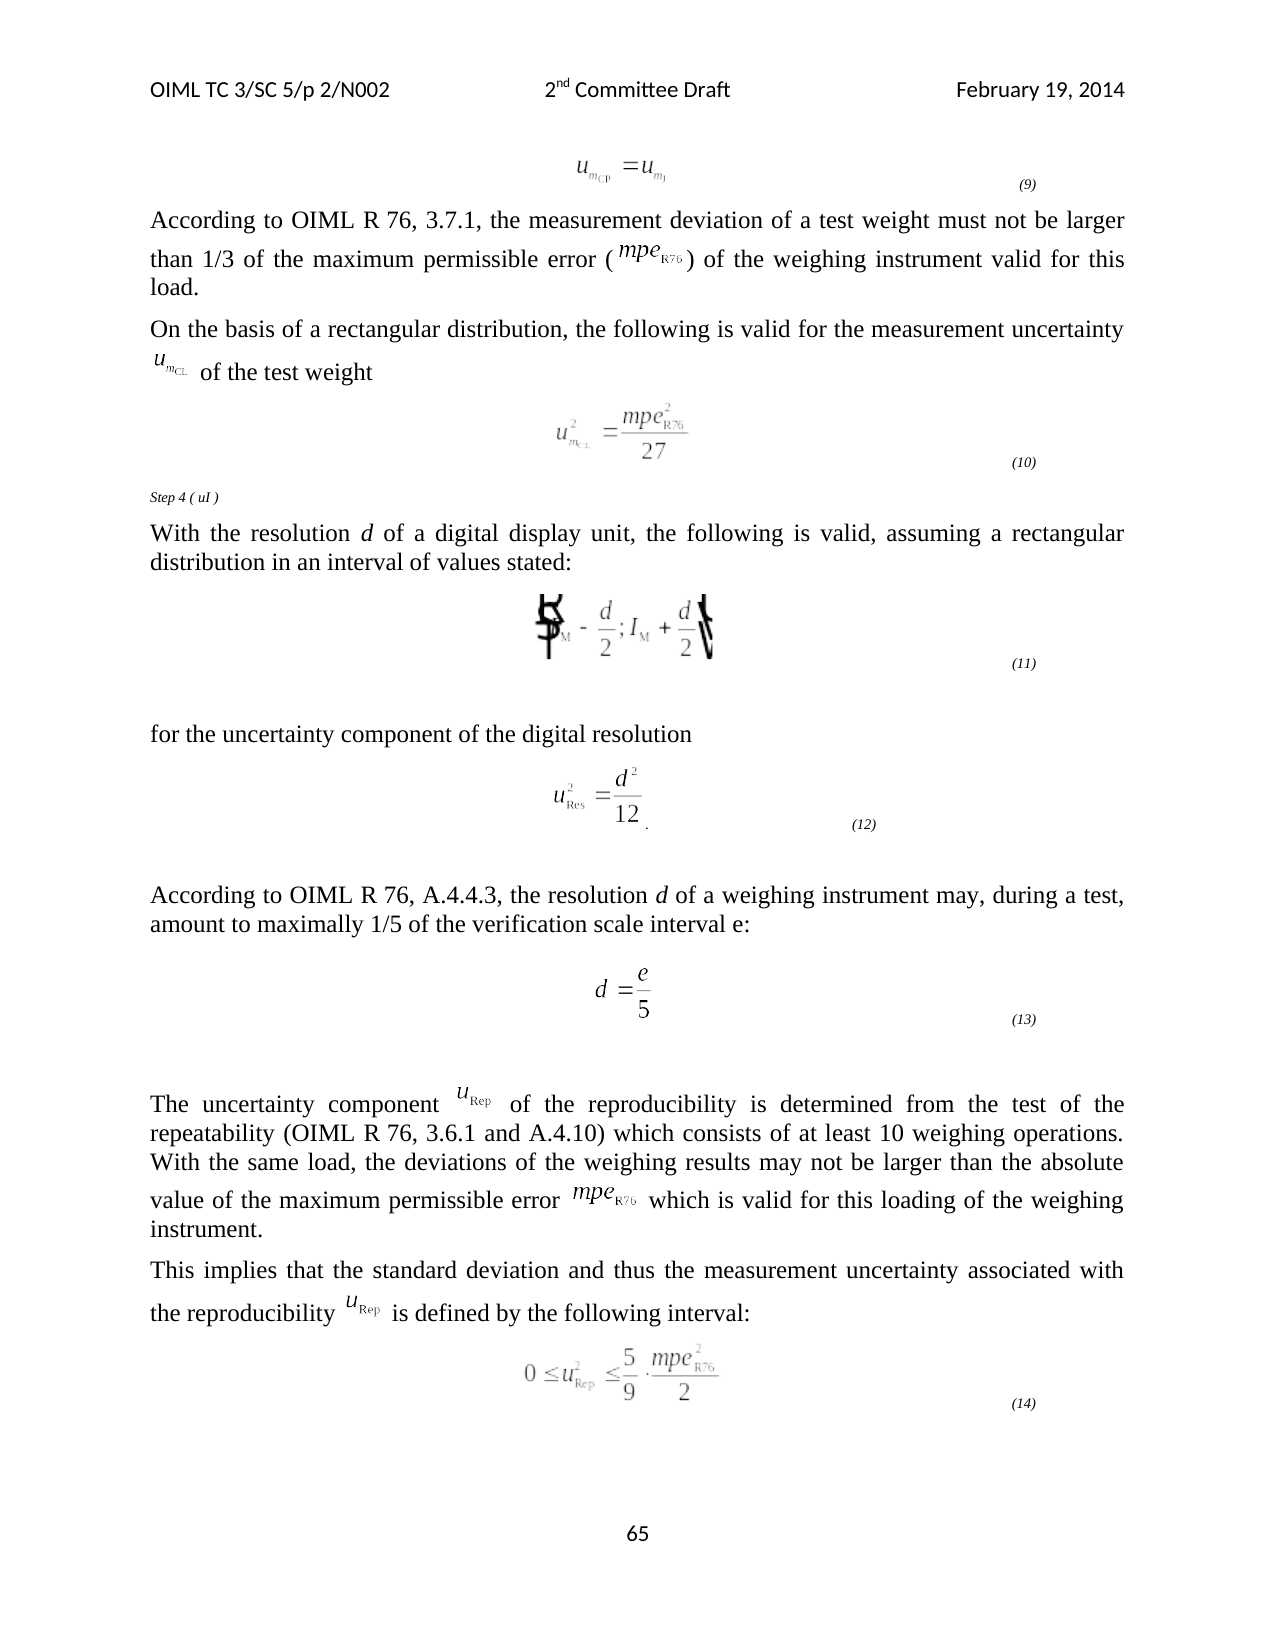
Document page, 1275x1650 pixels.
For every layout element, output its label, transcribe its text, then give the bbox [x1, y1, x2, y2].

text . (12) [150, 760, 1125, 833]
text (9) [150, 150, 1125, 193]
text According to OIML R 76, 3.7.1, the measurement deviation of a test weight must not be larger than 1/3 of the maximum permissible error () of the weighing instrument valid for this load. [150, 205, 1125, 301]
text With the resolution d of a digital display unit, the following is valid, assuming a rectangular distribution in an interval of values stated: [150, 518, 1125, 575]
text (14) [150, 1339, 1125, 1412]
text (13) [150, 957, 1125, 1028]
text The uncertainty component of the reproducibility is determined from the test of the repeatability (OIML R 76, 3.6.1 and A.4.10) which consists of at least 10 weighing operations. With the same load, the deviations of the weighing results may not be larger than the absolute value of the maximum permissible error which is valid for this loading of the weighing instrument. [150, 1075, 1125, 1242]
text On the basis of a rectangular distribution, the following is valid for the measurement uncertainty of the test weight [150, 314, 1125, 385]
text for the uncertainty component of the digital resolution [150, 719, 1125, 748]
text According to OIML R 76, A.4.4.3, the resolution d of a weighing instrument may, during a test, amount to maximally 1/5 of the verification scale interval e: [150, 880, 1125, 938]
text (11) [150, 594, 1125, 671]
text This implies that the standard deviation and thus the measurement uncertainty associated with the reproducibility is defined by the following interval: [150, 1255, 1125, 1327]
text (10) [150, 398, 1125, 470]
text Step 4 ( uI ) [150, 477, 1125, 505]
